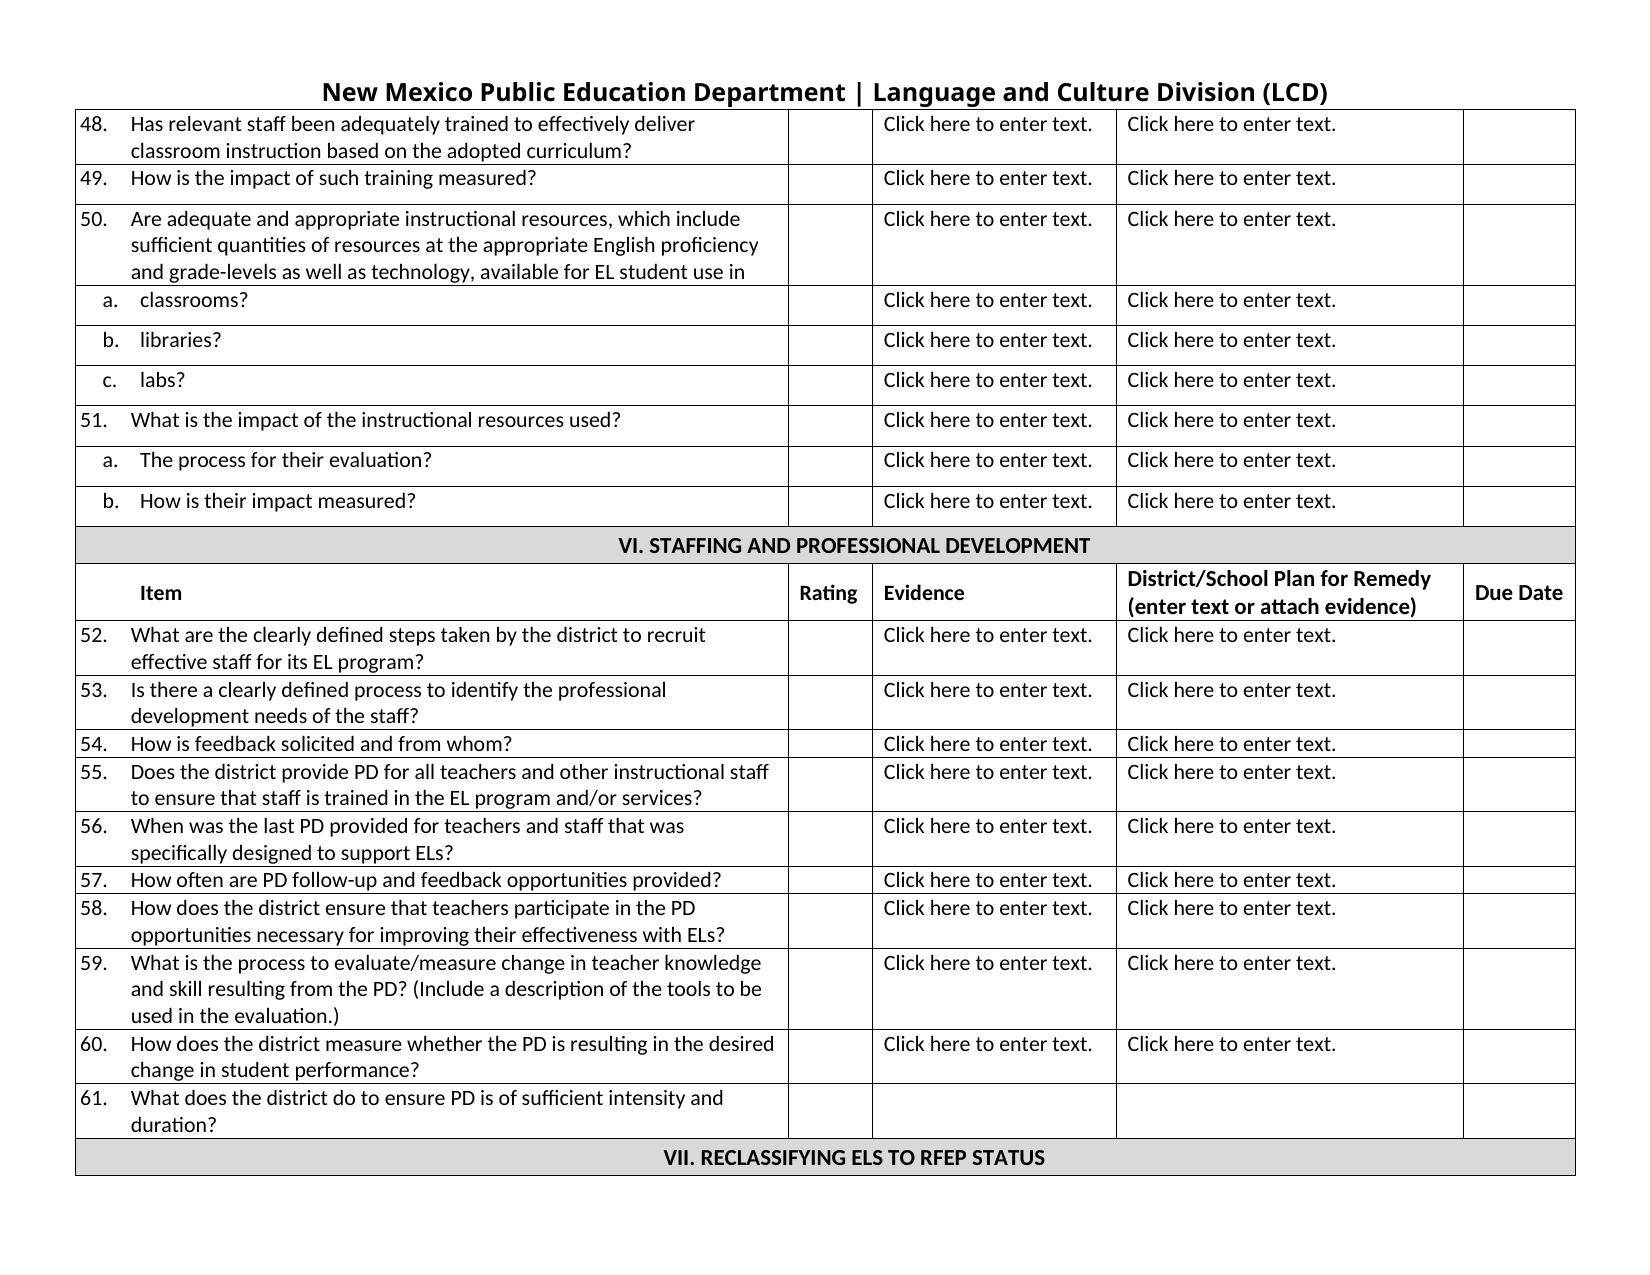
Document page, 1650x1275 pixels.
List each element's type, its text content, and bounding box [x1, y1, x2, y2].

table_cell [789, 165, 872, 204]
table_cell [1464, 1084, 1575, 1137]
table_cell [1464, 621, 1575, 675]
table_cell [873, 1030, 1116, 1083]
table_cell [789, 205, 872, 285]
table_cell The process for their evaluation? [76, 447, 788, 486]
table_cell [1117, 812, 1463, 866]
table_cell What are the clearly defined steps taken by the district to recruit effective staff for its EL program? [76, 621, 788, 675]
table_cell [1464, 1030, 1575, 1083]
table_cell [1464, 205, 1575, 285]
table_cell [1117, 1084, 1463, 1137]
table_cell What is the impact of the instructional resources used? [76, 406, 788, 446]
table_cell [789, 949, 872, 1029]
table_cell [1464, 326, 1575, 365]
table_cell How does the district measure whether the PD is resulting in the desired change in student performance? [76, 1030, 788, 1083]
table_cell [789, 286, 872, 325]
table_cell [1464, 286, 1575, 325]
table_cell [789, 110, 872, 163]
table_cell VII. RECLASSIFYING ELS TO RFEP STATUS [76, 1139, 1575, 1175]
table_cell Evidence [873, 564, 1116, 620]
table_cell [873, 621, 1116, 675]
table_cell classrooms? [76, 286, 788, 325]
table_cell Due Date [1464, 564, 1575, 620]
table_cell How often are PD follow-up and feedback opportunities provided? [76, 867, 788, 893]
table_cell [1464, 165, 1575, 204]
table_cell labs? [76, 366, 788, 405]
table_cell [1464, 812, 1575, 866]
table_cell [1464, 949, 1575, 1029]
table_cell [873, 676, 1116, 729]
table_cell [873, 758, 1116, 811]
table_cell How is the impact of such training measured? [76, 165, 788, 204]
table_cell [873, 286, 1116, 325]
table_cell [873, 487, 1116, 526]
table_cell [873, 406, 1116, 446]
table_cell [1464, 894, 1575, 948]
table_cell [789, 326, 872, 365]
table_cell District/School Plan for Remedy (enter text or attach evidence) [1117, 564, 1463, 620]
table_cell [789, 1030, 872, 1083]
table_cell [1464, 406, 1575, 446]
table_cell [1117, 894, 1463, 948]
table_cell [873, 949, 1116, 1029]
table_cell What does the district do to ensure PD is of sufficient intensity and duration? [76, 1084, 788, 1137]
table_cell [1464, 867, 1575, 893]
table_cell Item [76, 564, 788, 620]
table_cell Has relevant staff been adequately trained to effectively deliver classroom instruction based on the adopted curriculum? [76, 110, 788, 163]
table_cell Are adequate and appropriate instructional resources, which include sufficient quantities of resources at the appropriate English proficiency and grade-levels as well as technology, available for EL student use in [76, 205, 788, 285]
table_cell [1464, 447, 1575, 486]
table_cell [789, 758, 872, 811]
table_cell [789, 487, 872, 526]
table_cell [789, 366, 872, 405]
table_cell Does the district provide PD for all teachers and other instructional staff to ensure that staff is trained in the EL program and/or services? [76, 758, 788, 811]
table_cell [873, 812, 1116, 866]
table_cell [1117, 676, 1463, 729]
table_cell [1117, 286, 1463, 325]
table_cell [873, 110, 1116, 163]
table_cell [1464, 758, 1575, 811]
table_cell What is the process to evaluate/measure change in teacher knowledge and skill resulting from the PD? (Include a description of the tools to be used in the evaluation.) [76, 949, 788, 1029]
table_cell How is feedback solicited and from whom? [76, 730, 788, 757]
table_cell Rating [789, 564, 872, 620]
table_cell [1464, 366, 1575, 405]
table_cell [1117, 110, 1463, 163]
table_cell [873, 894, 1116, 948]
table_cell [789, 447, 872, 486]
table_cell [873, 1084, 1116, 1137]
table_cell [789, 621, 872, 675]
table_cell [1117, 366, 1463, 405]
table_cell [873, 366, 1116, 405]
table_cell [1464, 110, 1575, 163]
table_cell VI. STAFFING AND PROFESSIONAL DEVELOPMENT [76, 527, 1575, 563]
table_cell [789, 867, 872, 893]
table_cell [789, 406, 872, 446]
table_cell [1117, 758, 1463, 811]
table_cell [1117, 730, 1463, 757]
table_cell [873, 326, 1116, 365]
table_cell [789, 812, 872, 866]
table_cell [873, 205, 1116, 285]
table_cell [873, 867, 1116, 893]
table_cell [789, 1084, 872, 1137]
table_cell [789, 676, 872, 729]
table_cell [1117, 205, 1463, 285]
table_cell [1117, 621, 1463, 675]
table_cell How does the district ensure that teachers participate in the PD opportunities necessary for improving their effectiveness with ELs? [76, 894, 788, 948]
table_cell [1117, 447, 1463, 486]
table_cell [1117, 949, 1463, 1029]
table_cell [789, 730, 872, 757]
table_cell [1117, 165, 1463, 204]
table_cell [1117, 487, 1463, 526]
table_cell [1117, 1030, 1463, 1083]
table_cell When was the last PD provided for teachers and staff that was specifically designed to support ELs? [76, 812, 788, 866]
table_cell [1117, 406, 1463, 446]
table_cell [873, 165, 1116, 204]
table_cell [1464, 676, 1575, 729]
table_cell [873, 447, 1116, 486]
table_cell [873, 730, 1116, 757]
table_cell [789, 894, 872, 948]
table_cell [1464, 730, 1575, 757]
table_cell libraries? [76, 326, 788, 365]
table_cell Is there a clearly defined process to identify the professional development needs of the staff? [76, 676, 788, 729]
table_cell [1117, 326, 1463, 365]
table_cell [1464, 487, 1575, 526]
table_cell [1117, 867, 1463, 893]
table_cell How is their impact measured? [76, 487, 788, 526]
